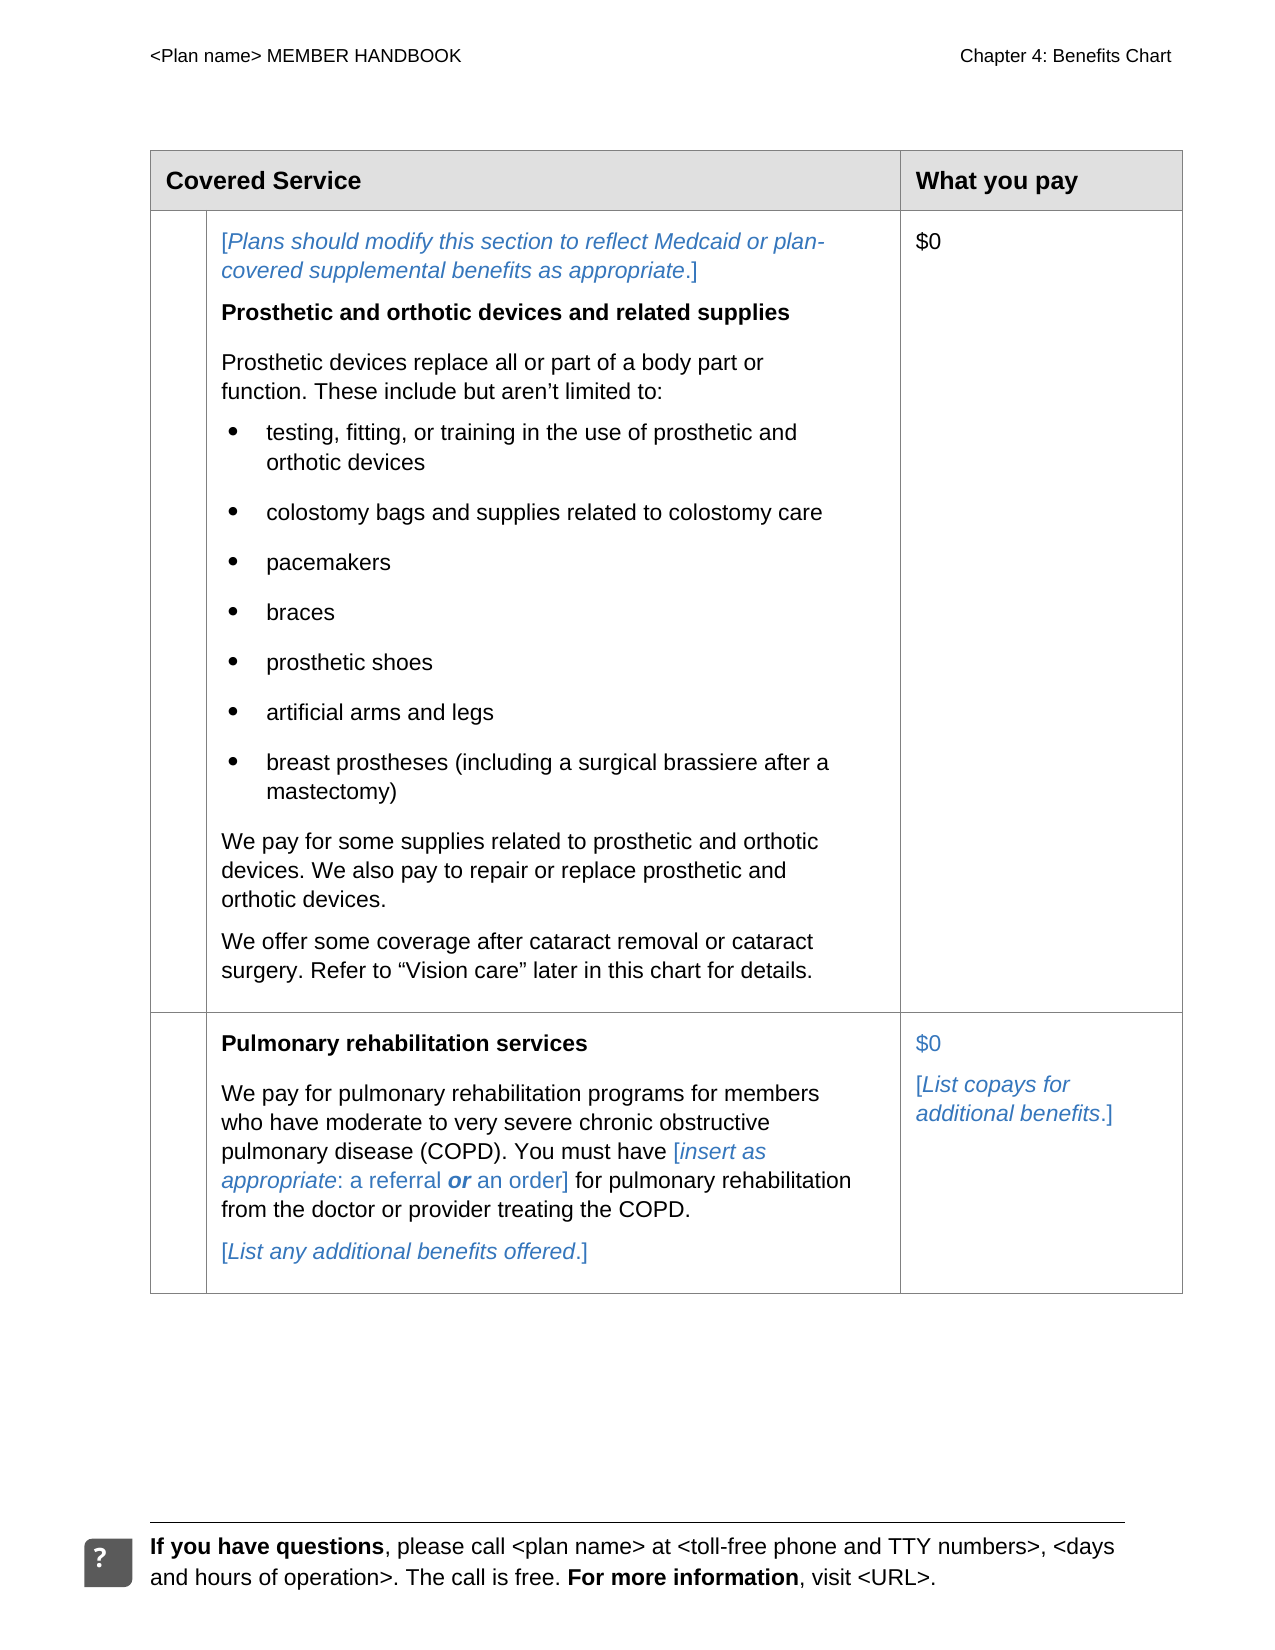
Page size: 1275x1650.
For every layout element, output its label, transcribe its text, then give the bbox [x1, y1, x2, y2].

table_header What you pay [901, 151, 1182, 210]
table_cell [151, 1013, 206, 1293]
table_cell [151, 211, 206, 1012]
table_cell $0 [List copays for additional benefits.] [901, 1013, 1182, 1293]
table_cell Pulmonary rehabilitation services We pay for pulmonary rehabilitation programs for members who have moderate to very severe chronic obstructive pulmonary disease (COPD). You must have [insert as appropriate: a referral or an order] for pulmonary rehabilitation from the doctor or provider treating the COPD. [List any additional benefits offered.] [207, 1013, 900, 1293]
table_cell $0 [901, 211, 1182, 1012]
table_header Covered Service [151, 151, 900, 210]
table_cell [Plans should modify this section to reflect Medcaid or plan-covered supplemental benefits as appropriate.] Prosthetic and orthotic devices and related supplies Prosthetic devices replace all or part of a body part or function. These include but aren’t limited to: testing, fitting, or training in the use of prosthetic and orthotic devices colostomy bags and supplies related to colostomy care pacemakers braces prosthetic shoes artificial arms and legs breast prostheses (including a surgical brassiere after a mastectomy) We pay for some supplies related to prosthetic and orthotic devices. We also pay to repair or replace prosthetic and orthotic devices. We offer some coverage after cataract removal or cataract surgery. Refer to “Vision care” later in this chart for details. [207, 211, 900, 1012]
